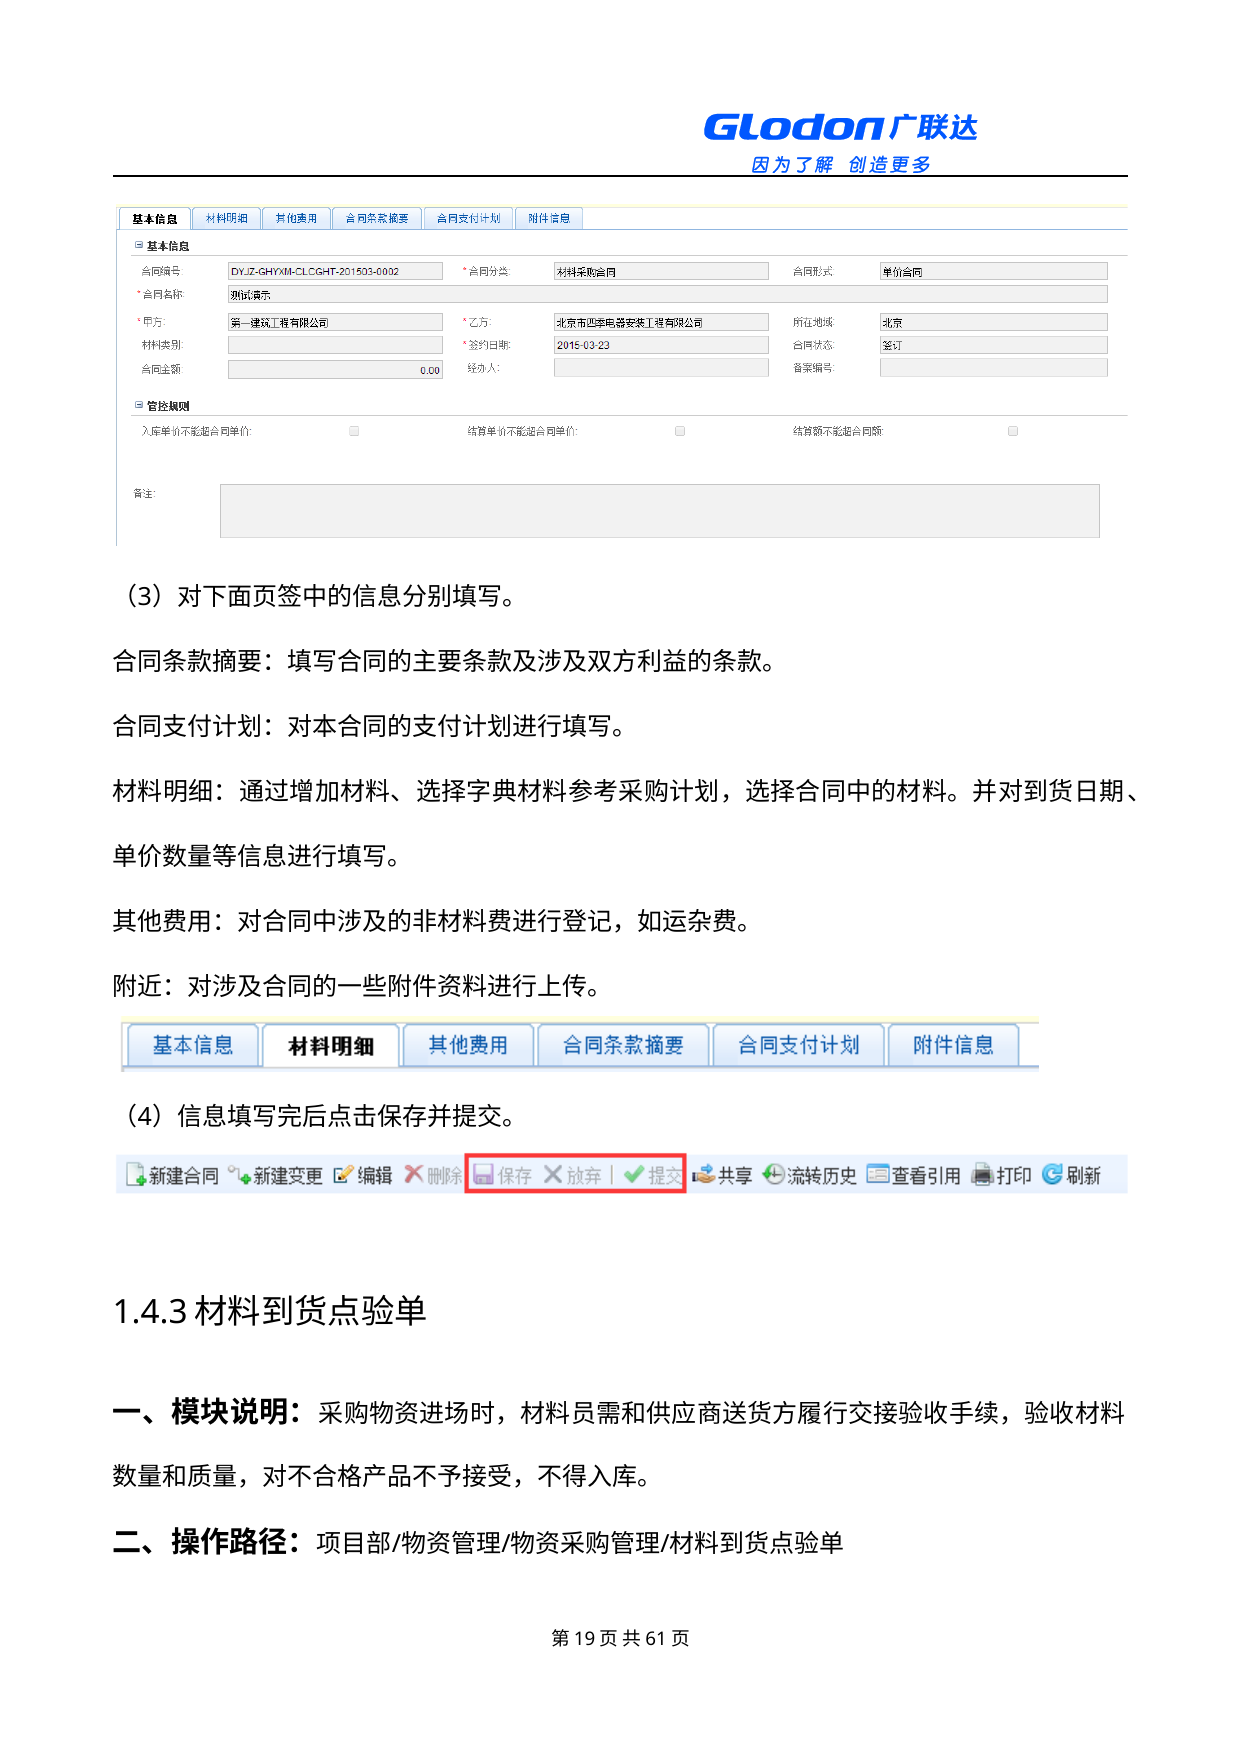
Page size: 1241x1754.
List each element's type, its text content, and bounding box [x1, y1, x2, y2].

text 合同支付计划：对本合同的支付计划进行填写。 [112, 692, 1128, 757]
subtitle 1.4.3材料到货点验单 [112, 1277, 1128, 1342]
text 材料明细：通过增加材料、选择字典材料参考采购计划，选择合同中的材料。并对到货日期、单价数量等信息进行填写。 [112, 757, 1128, 887]
text 其他费用：对合同中涉及的非材料费进行登记，如运杂费。 [112, 887, 1128, 952]
picture [112, 204, 1128, 546]
picture [112, 1016, 1039, 1072]
text 二、操作路径：项目部/物资管理/物资采购管理/材料到货点验单 [112, 1507, 1128, 1572]
text （4）信息填写完后点击保存并提交。 [112, 1082, 1128, 1146]
picture [112, 1146, 1128, 1195]
text （3）对下面页签中的信息分别填写。 [112, 562, 1128, 627]
text 附近：对涉及合同的一些附件资料进行上传。 [112, 952, 1128, 1017]
text 一、模块说明：采购物资进场时，材料员需和供应商送货方履行交接验收手续，验收材料数量和质量，对不合格产品不予接受，不得入库。 [112, 1377, 1128, 1507]
text 合同条款摘要：填写合同的主要条款及涉及双方利益的条款。 [112, 627, 1128, 692]
